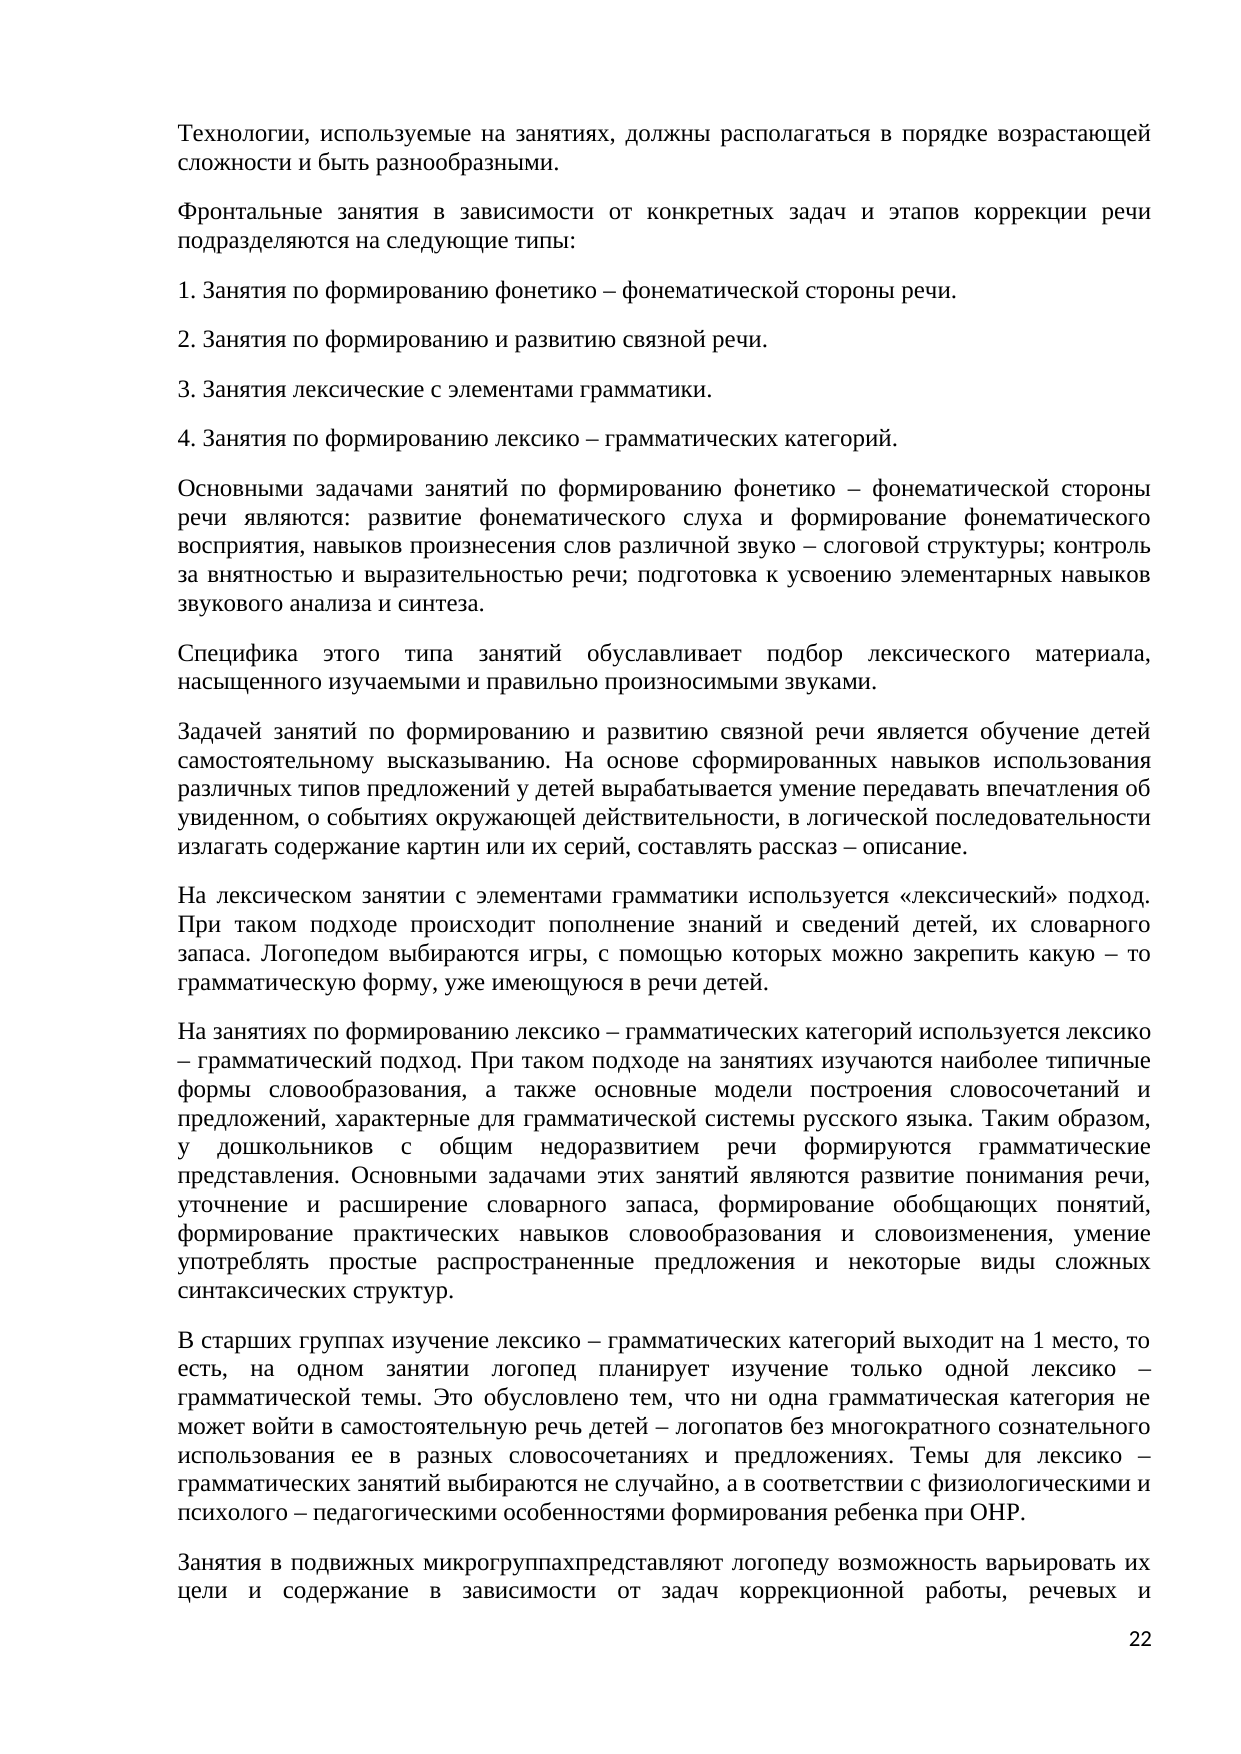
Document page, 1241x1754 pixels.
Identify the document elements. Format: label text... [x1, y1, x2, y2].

text Специфика этого типа занятий обуславливает подбор лексического материала, насыщенного изучаемыми и правильно произносимыми звуками. [177, 638, 1152, 695]
text 3. Занятия лексические с элементами грамматики. [177, 374, 1152, 403]
text Основными задачами занятий по формированию фонетико – фонематической стороны речи являются: развитие фонематического слуха и формирование фонематического восприятия, навыков произнесения слов различной звуко – слоговой структуры; контроль за внятностью и выразительностью речи; подготовка к усвоению элементарных навыков звукового анализа и синтеза. [177, 473, 1152, 617]
text 4. Занятия по формированию лексико – грамматических категорий. [177, 423, 1152, 452]
text В старших группах изучение лексико – грамматических категорий выходит на 1 место, то есть, на одном занятии логопед планирует изучение только одной лексико – грамматической темы. Это обусловлено тем, что ни одна грамматическая категория не может войти в самостоятельную речь детей – логопатов без многократного сознательного использования ее в разных словосочетаниях и предложениях. Темы для лексико – грамматических занятий выбираются не случайно, а в соответствии с физиологическими и психолого – педагогическими особенностями формирования ребенка при ОНР. [177, 1325, 1152, 1526]
text На занятиях по формированию лексико – грамматических категорий используется лексико – грамматический подход. При таком подходе на занятиях изучаются наиболее типичные формы словообразования, а также основные модели построения словосочетаний и предложений, характерные для грамматической системы русского языка. Таким образом, у дошкольников с общим недоразвитием речи формируются грамматические представления. Основными задачами этих занятий являются развитие понимания речи, уточнение и расширение словарного запаса, формирование обобщающих понятий, формирование практических навыков словообразования и словоизменения, умение употреблять простые распространенные предложения и некоторые виды сложных синтаксических структур. [177, 1016, 1152, 1304]
text На лексическом занятии с элементами грамматики используется «лексический» подход. При таком подходе происходит пополнение знаний и сведений детей, их словарного запаса. Логопедом выбираются игры, с помощью которых можно закрепить какую – то грамматическую форму, уже имеющуюся в речи детей. [177, 881, 1152, 996]
text Технологии, используемые на занятиях, должны располагаться в порядке возрастающей сложности и быть разнообразными. [177, 118, 1152, 176]
text 1. Занятия по формированию фонетико – фонематической стороны речи. [177, 275, 1152, 303]
text Задачей занятий по формированию и развитию связной речи является обучение детей самостоятельному высказыванию. На основе сформированных навыков использования различных типов предложений у детей вырабатывается умение передавать впечатления об увиденном, о событиях окружающей действительности, в логической последовательности излагать содержание картин или их серий, составлять рассказ – описание. [177, 716, 1152, 860]
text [177, 1547, 1152, 1604]
text Фронтальные занятия в зависимости от конкретных задач и этапов коррекции речи подразделяются на следующие типы: [177, 196, 1152, 254]
text 2. Занятия по формированию и развитию связной речи. [177, 324, 1152, 353]
